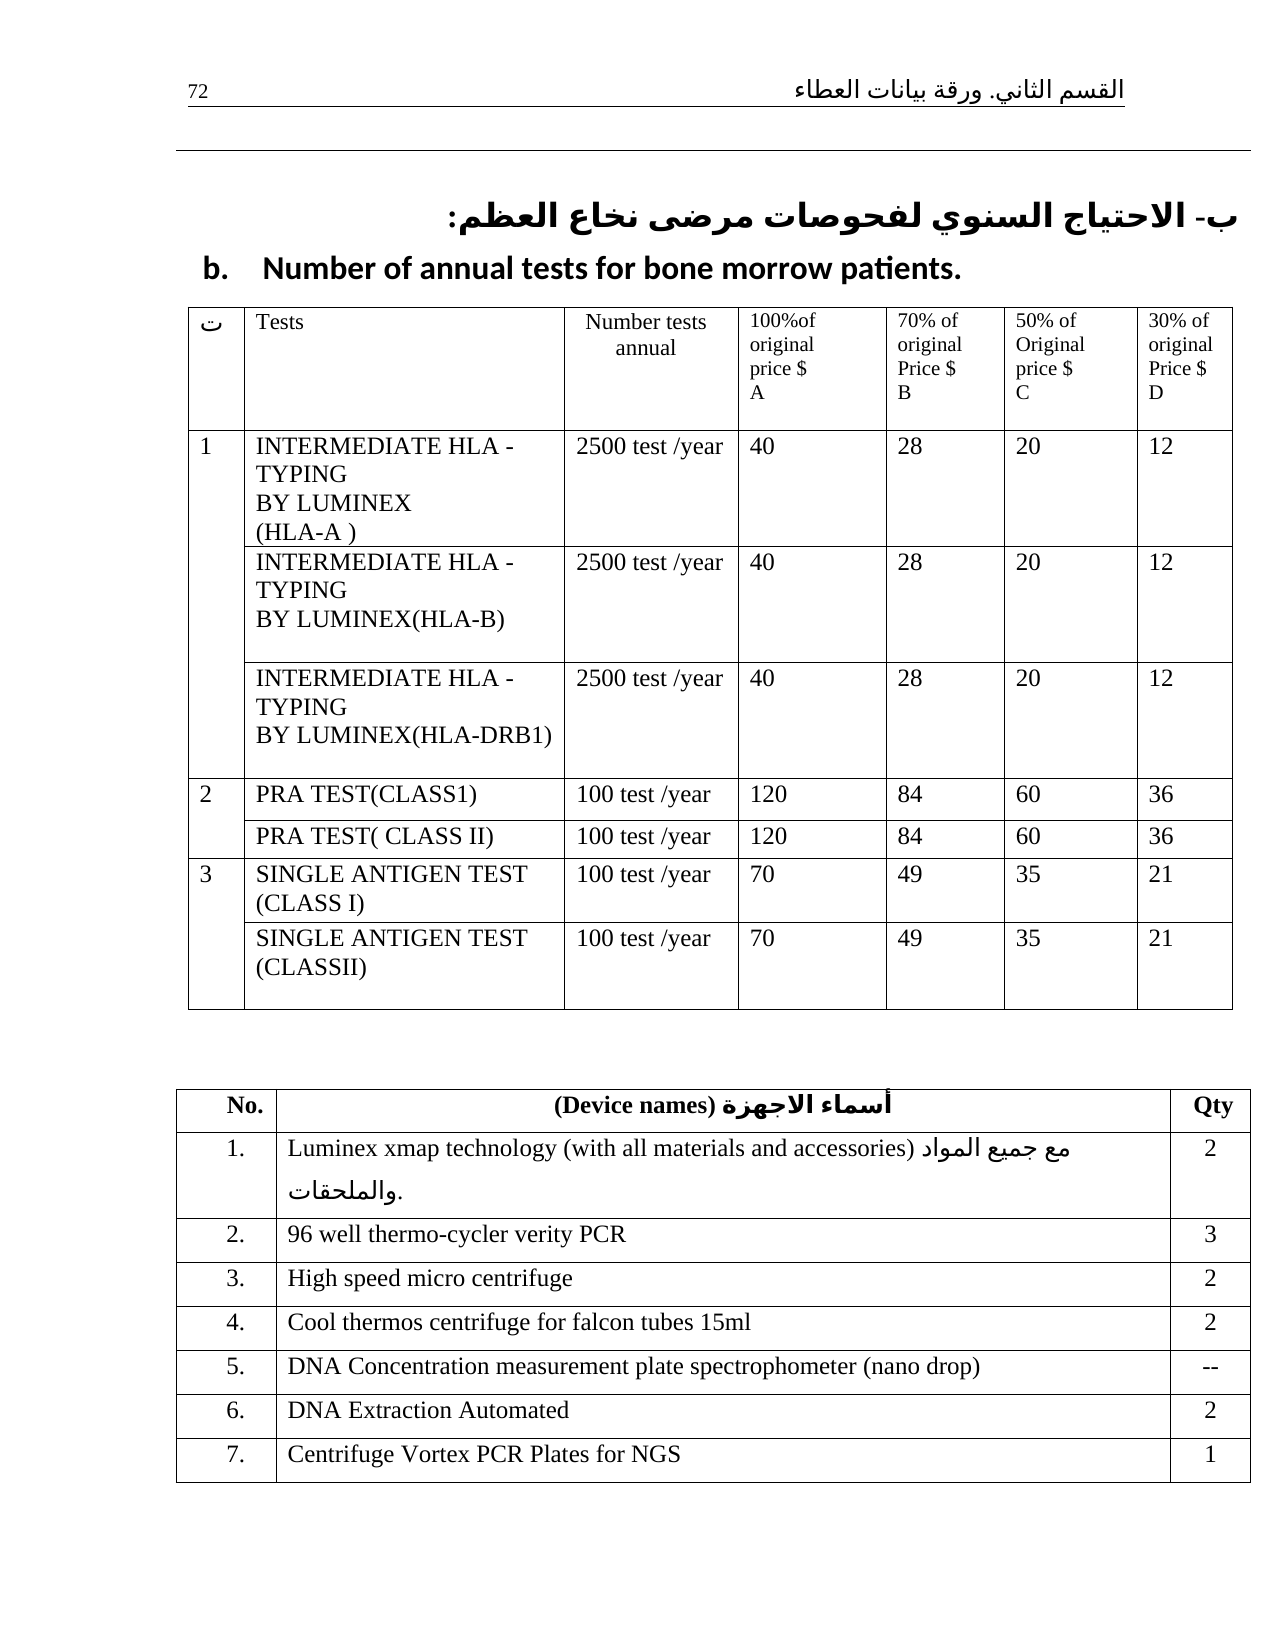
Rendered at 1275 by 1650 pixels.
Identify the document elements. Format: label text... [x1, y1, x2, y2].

table_cell 2 [1171, 1395, 1250, 1438]
table_cell Qty [1171, 1090, 1250, 1132]
table_cell 2 [1171, 1263, 1250, 1306]
table_cell Centrifuge Vortex PCR Plates for NGS [277, 1439, 1170, 1482]
table_cell High speed micro centrifuge [277, 1263, 1170, 1306]
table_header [176, 151, 1251, 1089]
table_cell 2 [1171, 1133, 1250, 1218]
table_cell [177, 1395, 276, 1438]
table_cell 3 [1171, 1219, 1250, 1262]
table_cell 96 well thermo-cycler verity PCR [277, 1219, 1170, 1262]
table_cell [177, 1351, 276, 1394]
table_cell [177, 1439, 276, 1482]
table_cell No. [177, 1090, 276, 1132]
table_cell [177, 1263, 276, 1306]
table_cell Luminex xmap technology (with all materials and accessories)مع جميع المواد والملحقات. [277, 1133, 1170, 1218]
table_cell DNA Concentration measurement plate spectrophometer (nano drop) [277, 1351, 1170, 1394]
table_cell أسماء الاجهزة (Device names) [277, 1090, 1170, 1132]
table_cell 1 [1171, 1439, 1250, 1482]
table_cell 2 [1171, 1307, 1250, 1350]
table_cell -- [1171, 1351, 1250, 1394]
table_cell Cool thermos centrifuge for falcon tubes 15ml [277, 1307, 1170, 1350]
table_cell [177, 1307, 276, 1350]
table_cell [177, 1219, 276, 1262]
table_cell DNA Extraction Automated [277, 1395, 1170, 1438]
table_cell [177, 1133, 276, 1218]
